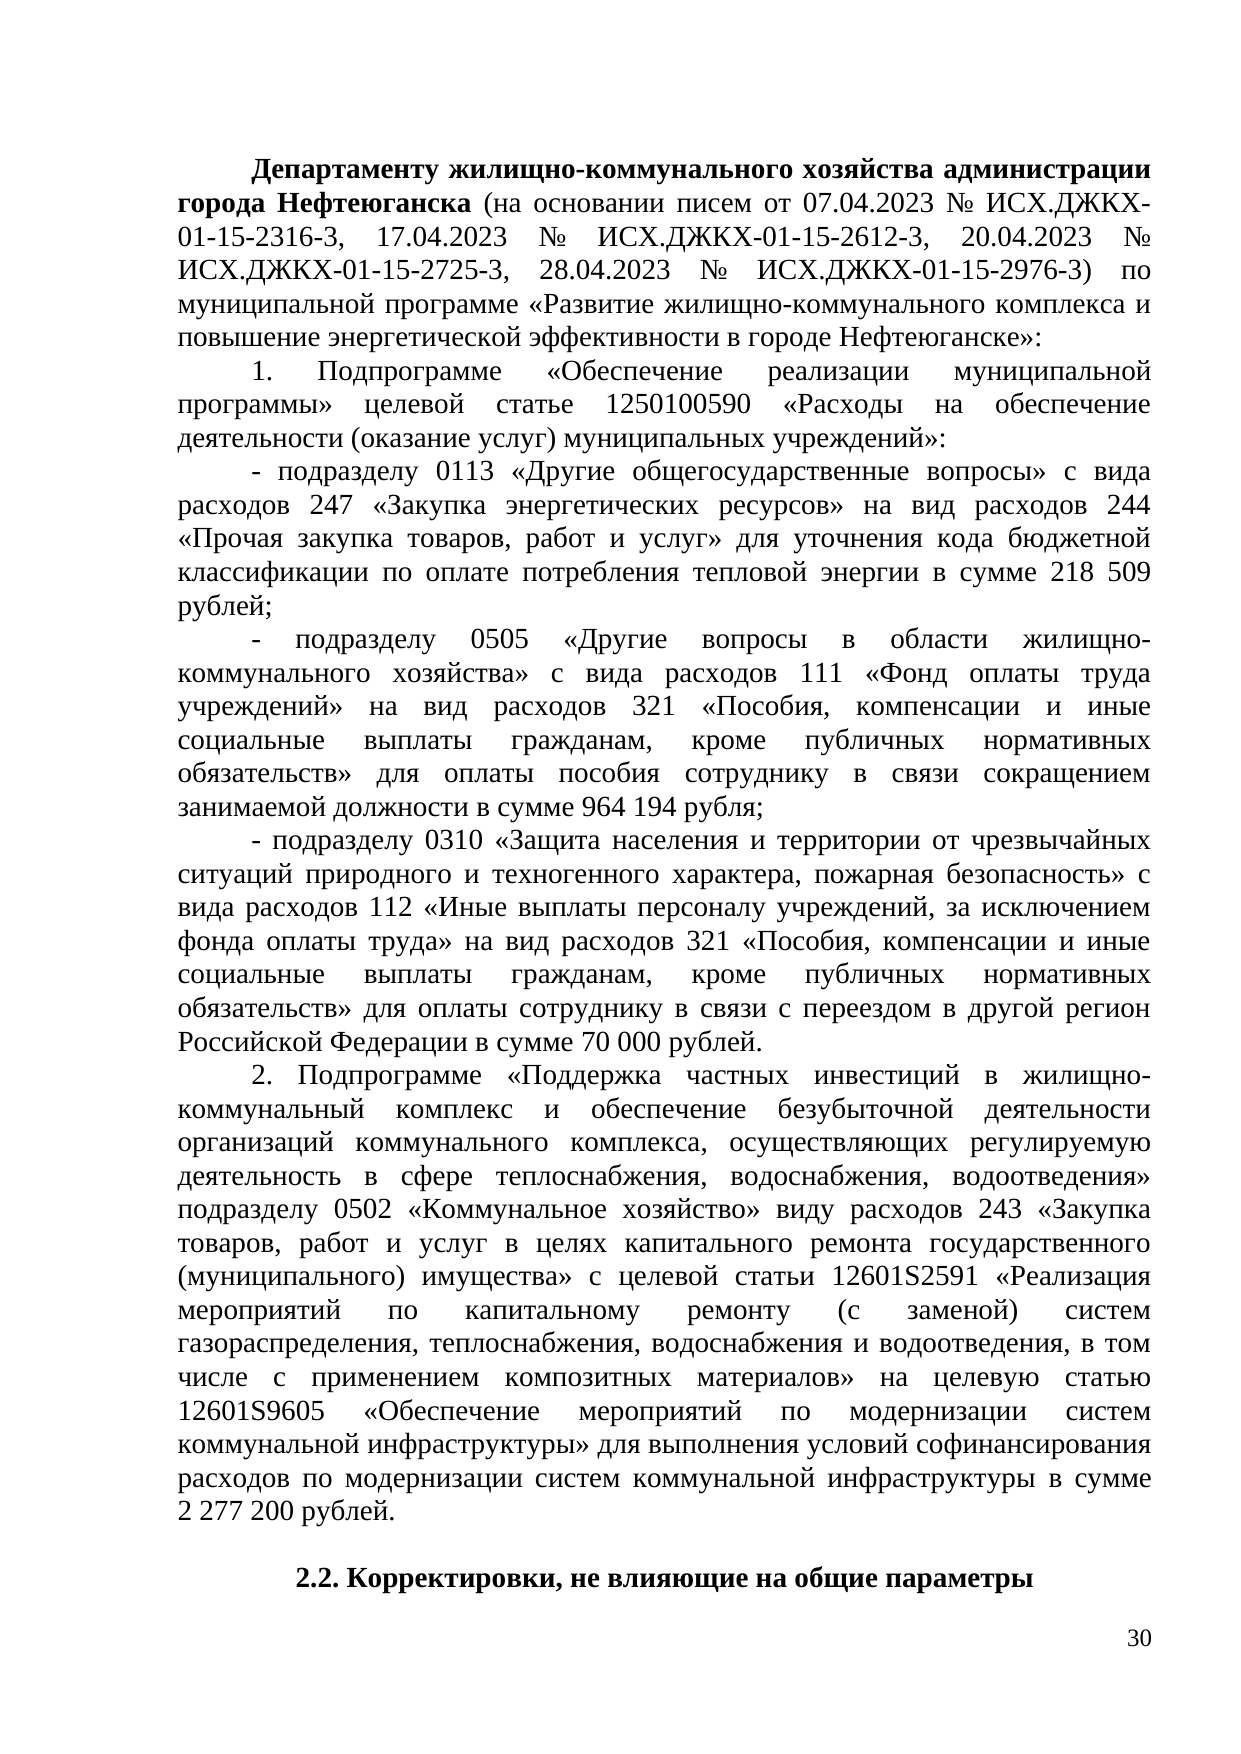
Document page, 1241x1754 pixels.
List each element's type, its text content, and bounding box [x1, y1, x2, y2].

text - подразделу 0505 «Другие вопросы в области жилищно-коммунального хозяйства» с вида расходов 111 «Фонд оплаты труда учреждений» на вид расходов 321 «Пособия, компенсации и иные социальные выплаты гражданам, кроме публичных нормативных обязательств» для оплаты пособия сотруднику в связи сокращением занимаемой должности в сумме 964 194 рубля; [177, 621, 1152, 822]
text 2. Подпрограмме «Поддержка частных инвестиций в жилищно-коммунальный комплекс и обеспечение безубыточной деятельности организаций коммунального комплекса, осуществляющих регулируемую деятельность в сфере теплоснабжения, водоснабжения, водоотведения» подразделу 0502 «Коммунальное хозяйство» виду расходов 243 «Закупка товаров, работ и услуг в целях капитального ремонта государственного (муниципального) имущества» с целевой статьи 12601S2591 «Реализация мероприятий по капитальному ремонту (с заменой) систем газораспределения, теплоснабжения, водоснабжения и водоотведения, в том числе с применением композитных материалов» на целевую статью 12601S9605 «Обеспечение мероприятий по модернизации систем коммунальной инфраструктуры» для выполнения условий софинансирования расходов по модернизации систем коммунальной инфраструктуры в сумме 2 277 200 рублей. [177, 1057, 1152, 1527]
text 1. Подпрограмме «Обеспечение реализации муниципальной программы» целевой статье 1250100590 «Расходы на обеспечение деятельности (оказание услуг) муниципальных учреждений»: [177, 353, 1152, 453]
text - подразделу 0113 «Другие общегосударственные вопросы» с вида расходов 247 «Закупка энергетических ресурсов» на вид расходов 244 «Прочая закупка товаров, работ и услуг» для уточнения кода бюджетной классификации по оплате потребления тепловой энергии в сумме 218 509 рублей; [177, 453, 1152, 621]
text Департаменту жилищно-коммунального хозяйства администрации города Нефтеюганска (на основании писем от 07.04.2023 № ИСХ.ДЖКХ-01-15-2316-3, 17.04.2023 № ИСХ.ДЖКХ-01-15-2612-3, 20.04.2023 № ИСХ.ДЖКХ-01-15-2725-3, 28.04.2023 № ИСХ.ДЖКХ-01-15-2976-3) по муниципальной программе «Развитие жилищно-коммунального комплекса и повышение энергетической эффективности в городе Нефтеюганске»: [177, 152, 1152, 353]
text - подразделу 0310 «Защита населения и территории от чрезвычайных ситуаций природного и техногенного характера, пожарная безопасность» с вида расходов 112 «Иные выплаты персоналу учреждений, за исключением фонда оплаты труда» на вид расходов 321 «Пособия, компенсации и иные социальные выплаты гражданам, кроме публичных нормативных обязательств» для оплаты сотруднику в связи с переездом в другой регион Российской Федерации в сумме 70 000 рублей. [177, 822, 1152, 1057]
text 2.2. Корректировки, не влияющие на общие параметры [177, 1560, 1152, 1594]
